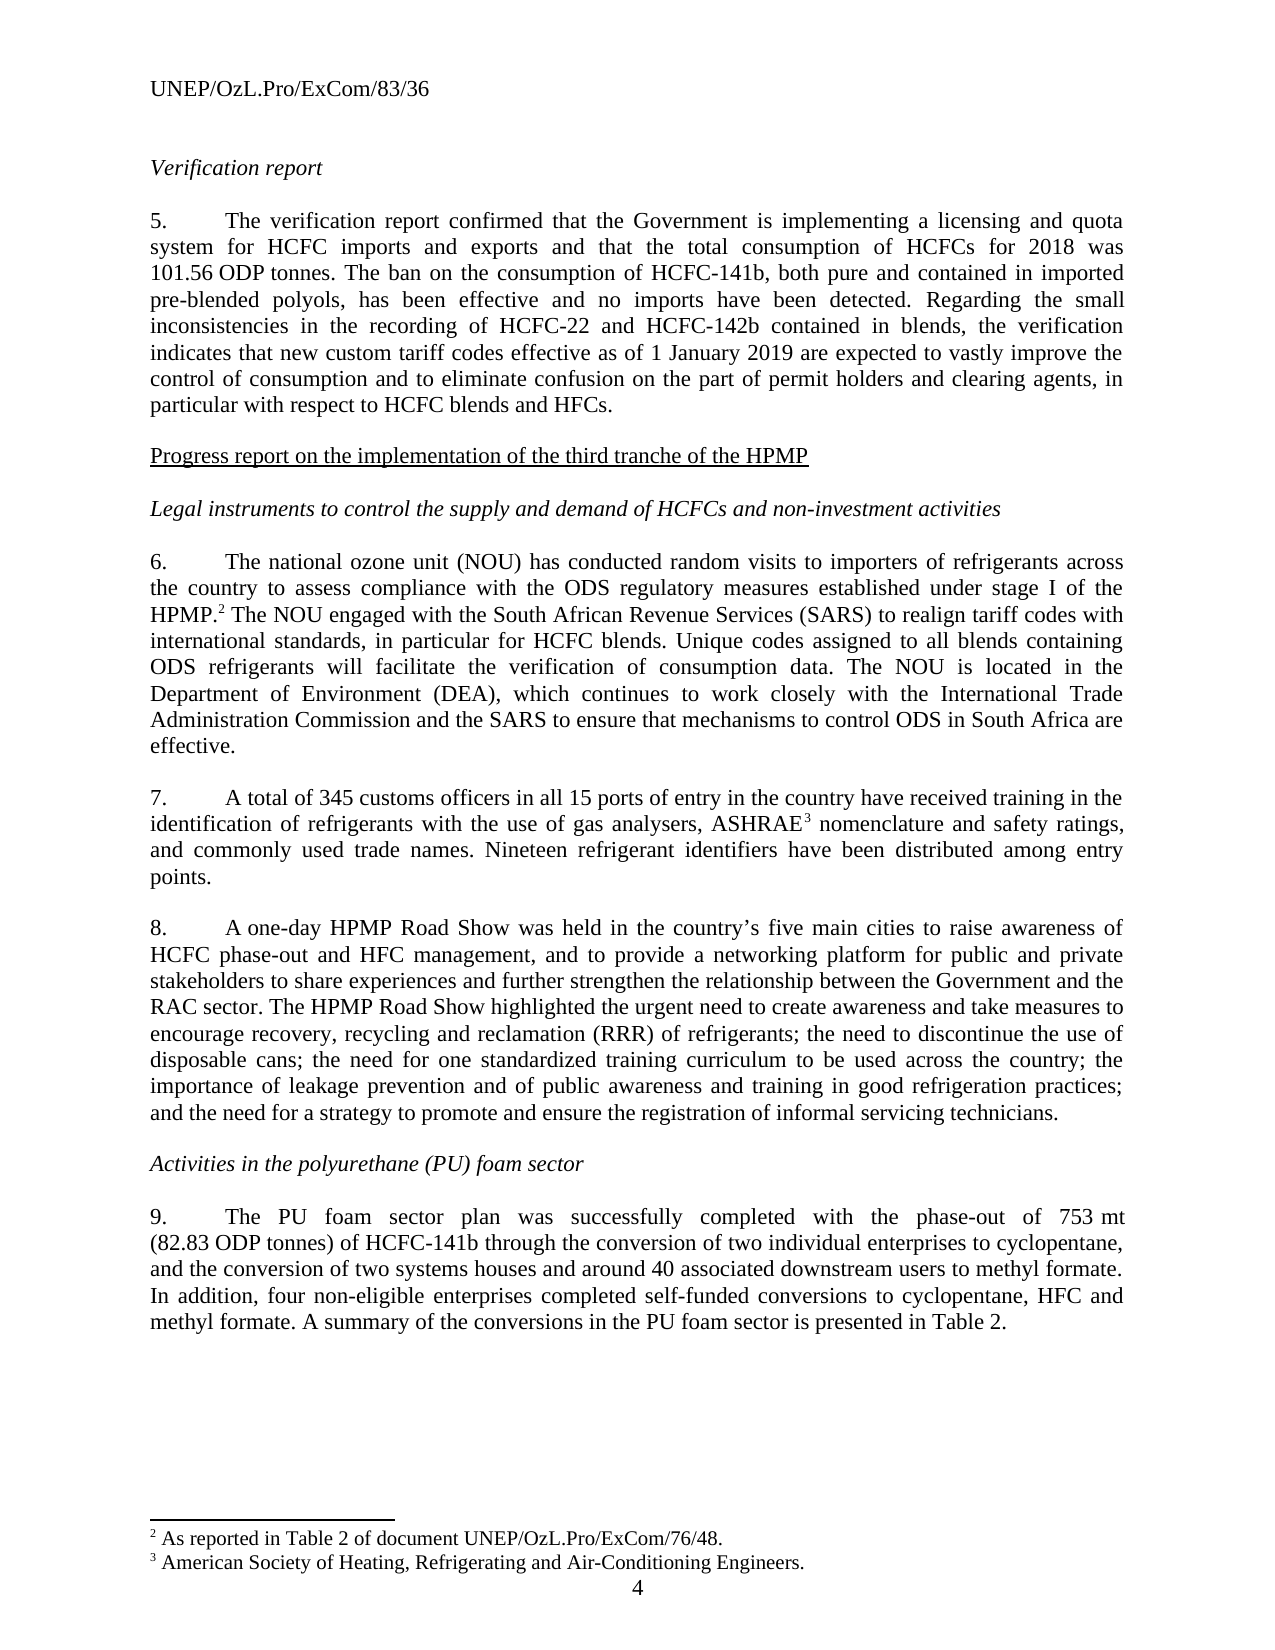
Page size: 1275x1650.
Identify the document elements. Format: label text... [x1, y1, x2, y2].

subtitle The verification report confirmed that the Government is implementing a licensing and quota system for HCFC imports and exports and that the total consumption of HCFCs for 2018 was 101.56 ODP tonnes. The ban on the consumption of HCFC-141b, both pure and contained in imported pre-blended polyols, has been effective and no imports have been detected. Regarding the small inconsistencies in the recording of HCFC-22 and HCFC-142b contained in blends, the verification indicates that new custom tariff codes effective as of 1 January 2019 are expected to vastly improve the control of consumption and to eliminate confusion on the part of permit holders and clearing agents, in particular with respect to HCFC blends and HFCs. [150, 207, 1125, 418]
subtitle A total of 345 customs officers in all 15 ports of entry in the country have received training in the identification of refrigerants with the use of gas analysers, ASHRAE nomenclature and safety ratings, and commonly used trade names. Nineteen refrigerant identifiers have been distributed among entry points. [150, 784, 1125, 889]
text Progress report on the implementation of the third tranche of the HPMP [150, 443, 1125, 469]
subtitle A one-day HPMP Road Show was held in the country’s five main cities to raise awareness of HCFC phase-out and HFC management, and to provide a networking platform for public and private stakeholders to share experiences and further strengthen the relationship between the Government and the RAC sector. The HPMP Road Show highlighted the urgent need to create awareness and take measures to encourage recovery, recycling and reclamation (RRR) of refrigerants; the need to discontinue the use of disposable cans; the need for one standardized training curriculum to be used across the country; the importance of leakage prevention and of public awareness and training in good refrigeration practices; and the need for a strategy to promote and ensure the registration of informal servicing technicians. [150, 914, 1125, 1125]
text Activities in the polyurethane (PU) foam sector [150, 1150, 1125, 1176]
subtitle The PU foam sector plan was successfully completed with the phase-out of 753 mt (82.83 ODP tonnes) of HCFC-141b through the conversion of two individual enterprises to cyclopentane, and the conversion of two systems houses and around 40 associated downstream users to methyl formate. In addition, four non-eligible enterprises completed self-funded conversions to cyclopentane, HFC and methyl formate. A summary of the conversions in the PU foam sector is presented in Table 2. [150, 1203, 1125, 1334]
text Verification report [150, 154, 1125, 180]
subtitle The national ozone unit (NOU) has conducted random visits to importers of refrigerants across the country to assess compliance with the ODS regulatory measures established under stage I of the HPMP. The NOU engaged with the South African Revenue Services (SARS) to realign tariff codes with international standards, in particular for HCFC blends. Unique codes assigned to all blends containing ODS refrigerants will facilitate the verification of consumption data. The NOU is located in the Department of Environment (DEA), which continues to work closely with the International Trade Administration Commission and the SARS to ensure that mechanisms to control ODS in South Africa are effective. [150, 548, 1125, 759]
text Legal instruments to control the supply and demand of HCFCs and non-investment activities [150, 495, 1125, 522]
